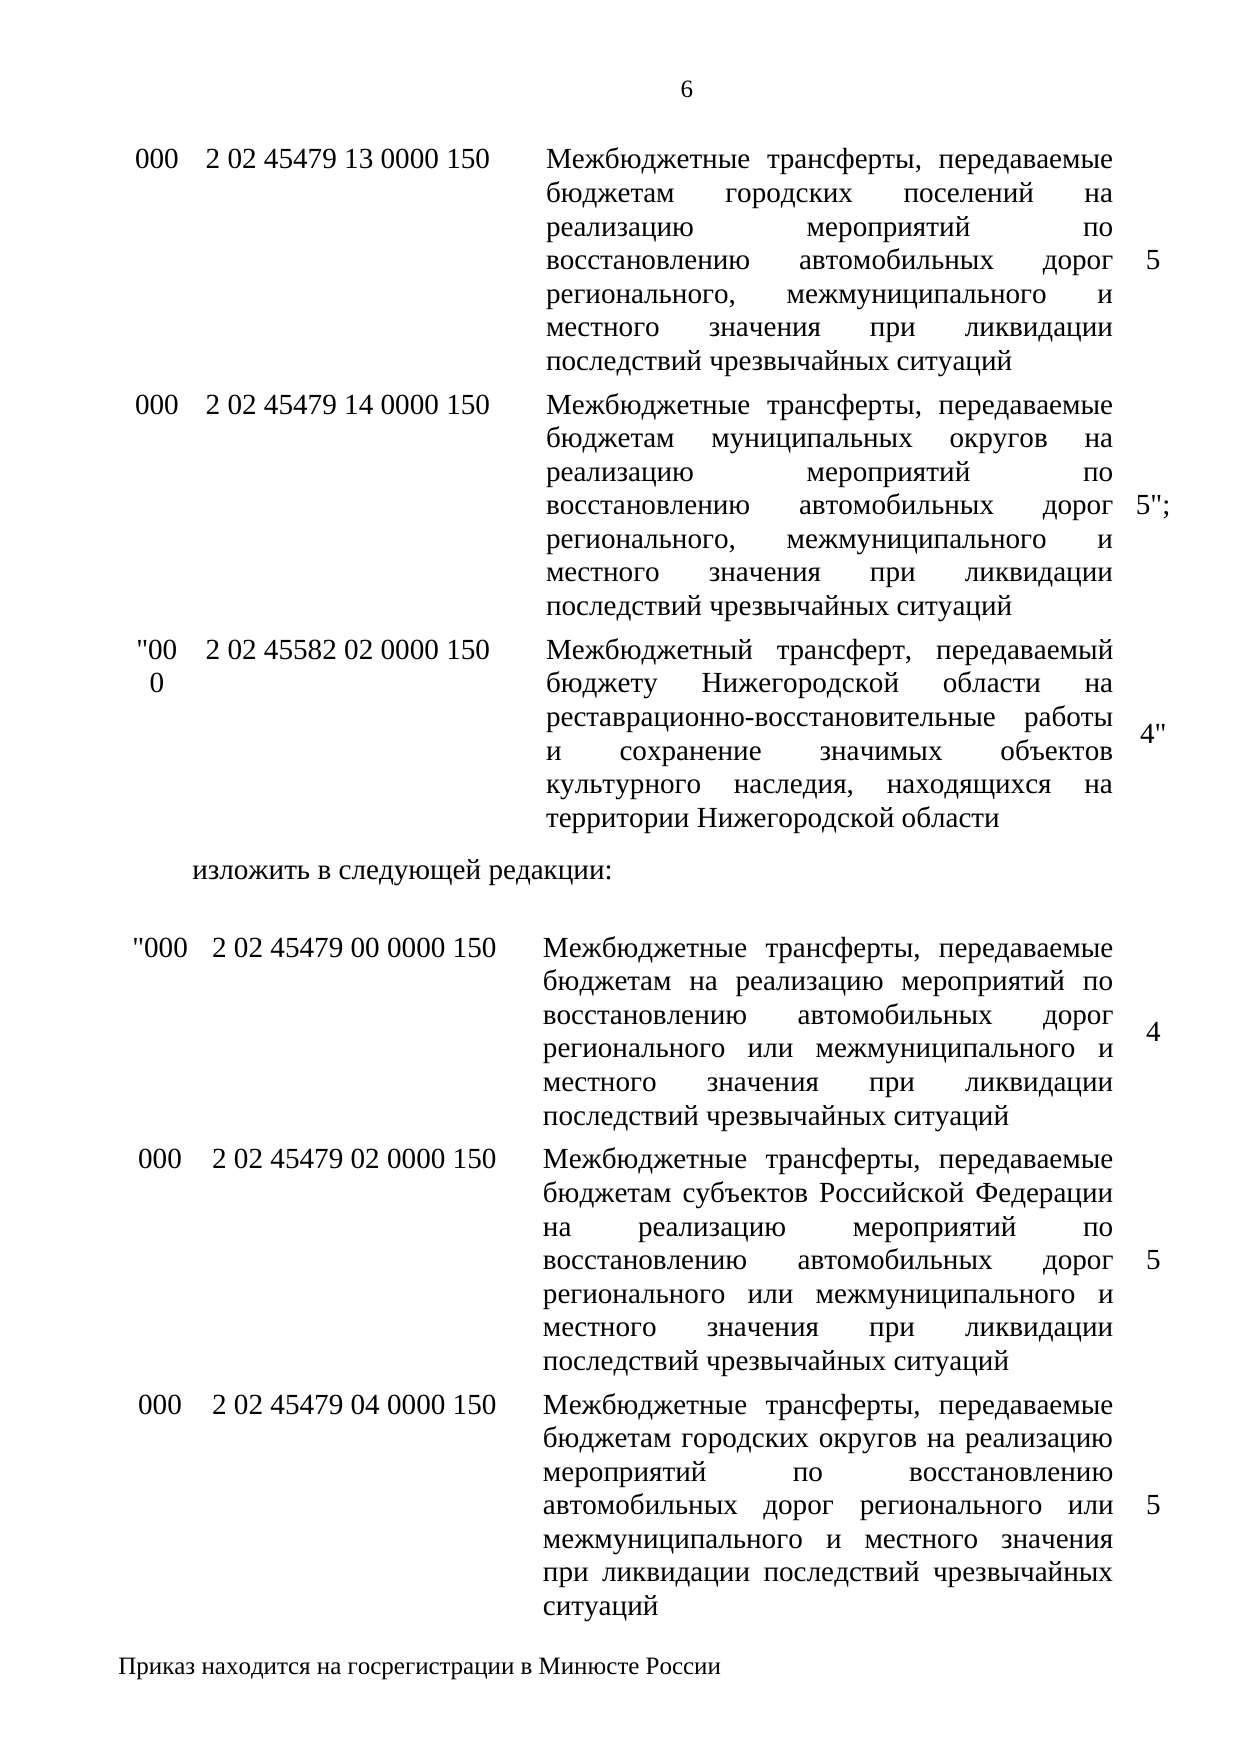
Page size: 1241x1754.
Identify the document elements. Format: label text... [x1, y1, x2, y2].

text изложить в следующей редакции: [118, 852, 1181, 886]
table_cell 2 02 45582 02 0000 150 [194, 622, 534, 833]
table_cell Межбюджетные трансферты, передаваемые бюджетам городских округов на реализацию мероприятий по восстановлению автомобильных дорог регионального или межмуниципального и местного значения при ликвидации последствий чрезвычайных ситуаций [531, 1376, 1124, 1622]
table_cell 5 [1124, 131, 1181, 376]
table_cell 5"; [1124, 376, 1181, 622]
table_header "000 [118, 920, 201, 1131]
table_header 4 [1124, 920, 1181, 1131]
table_cell 000 [118, 1131, 201, 1376]
table_cell Межбюджетные трансферты, передаваемые бюджетам муниципальных округов на реализацию мероприятий по восстановлению автомобильных дорог регионального, межмуниципального и местного значения при ликвидации последствий чрезвычайных ситуаций [535, 376, 1124, 622]
table_header Межбюджетные трансферты, передаваемые бюджетам на реализацию мероприятий по восстановлению автомобильных дорог регионального или межмуниципального и местного значения при ликвидации последствий чрезвычайных ситуаций [531, 920, 1124, 1131]
table_cell 000 [118, 1376, 201, 1622]
table_cell "000 [118, 622, 194, 833]
table_cell 000 [118, 376, 194, 622]
table_cell 5 [1124, 1376, 1181, 1622]
table_cell 000 [118, 131, 194, 376]
table_cell Межбюджетные трансферты, передаваемые бюджетам городских поселений на реализацию мероприятий по восстановлению автомобильных дорог регионального, межмуниципального и местного значения при ликвидации последствий чрезвычайных ситуаций [535, 131, 1124, 376]
table_cell 2 02 45479 04 0000 150 [201, 1376, 531, 1622]
table_cell 4" [1124, 622, 1181, 833]
table_cell 2 02 45479 13 0000 150 [194, 131, 534, 376]
table_cell Межбюджетный трансферт, передаваемый бюджету Нижегородской области на реставрационно-восстановительные работы и сохранение значимых объектов культурного наследия, находящихся на территории Нижегородской области [535, 622, 1124, 833]
table_cell 5 [1124, 1131, 1181, 1376]
table_cell Межбюджетные трансферты, передаваемые бюджетам субъектов Российской Федерации на реализацию мероприятий по восстановлению автомобильных дорог регионального или межмуниципального и местного значения при ликвидации последствий чрезвычайных ситуаций [531, 1131, 1124, 1376]
table_cell 2 02 45479 02 0000 150 [201, 1131, 531, 1376]
table_header 2 02 45479 00 0000 150 [201, 920, 531, 1131]
table_cell 2 02 45479 14 0000 150 [194, 376, 534, 622]
